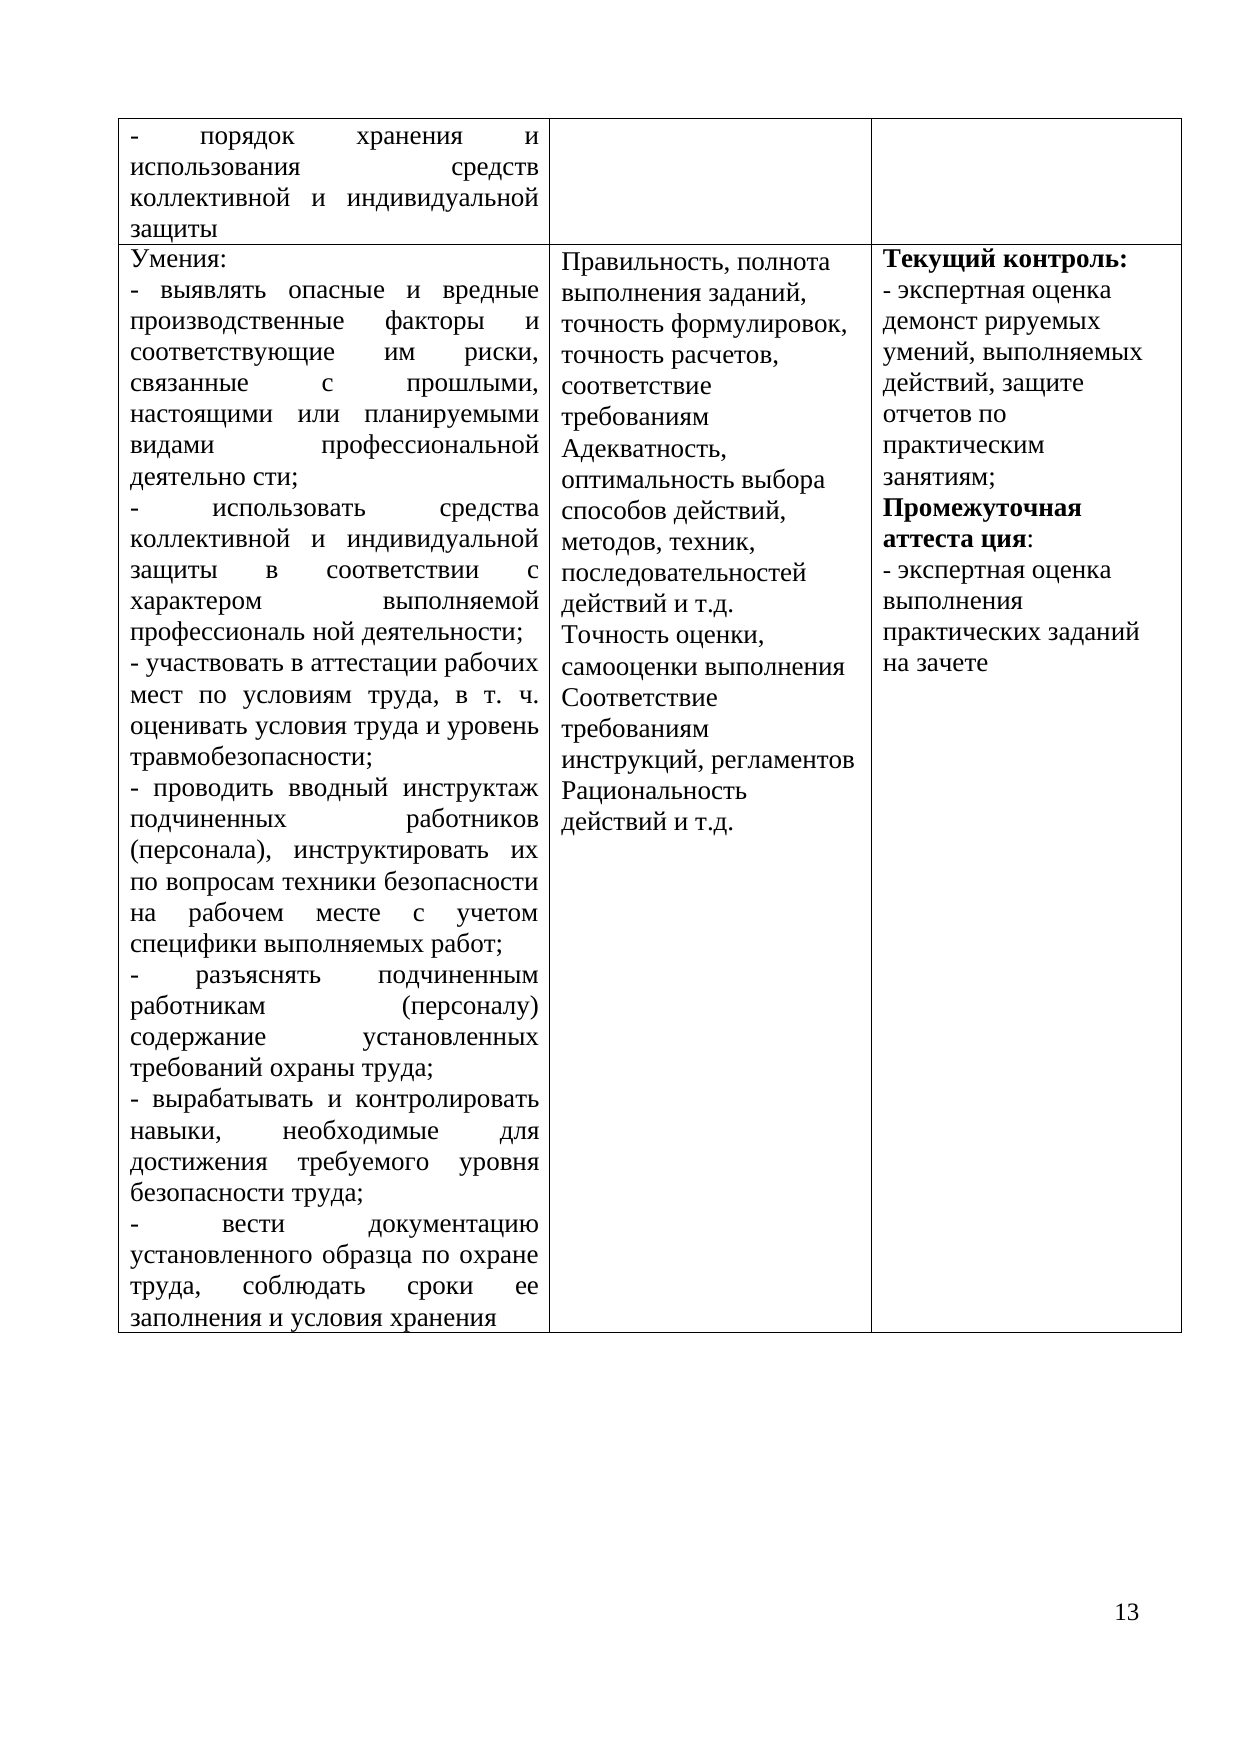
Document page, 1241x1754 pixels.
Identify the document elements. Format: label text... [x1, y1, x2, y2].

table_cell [550, 119, 871, 244]
table_cell Правильность, полнота выполнения заданий, точность формулировок, точность расчетов, соответствие требованиям Адекватность, оптимальность выбора способов действий, методов, техник, последовательностей действий и т.д. Точность оценки, самооценки выполнения Соответствие требованиям инструкций, регламентов Рациональность действий и т.д. [550, 245, 871, 1332]
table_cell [119, 119, 549, 244]
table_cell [872, 119, 1181, 244]
table_cell Текущий контроль: экспертная оценка демонст рируемых умений, выполняемых действий, защите отчетов по практическим занятиям; Промежуточная аттеста ция: экспертная оценка выполнения практических заданий на зачете [872, 245, 1181, 1332]
table_cell Умения: - выявлять опасные и вредные производственные факторы и соответствующие им риски, связанные с прошлыми, настоящими или планируемыми видами профессиональной деятельно сти; - использовать средства коллективной и индивидуальной защиты в соответствии с характером выполняемой профессиональ ной деятельности; - участвовать в аттестации рабочих мест по условиям труда, в т. ч. оценивать условия труда и уровень травмобезопасности; - проводить вводный инструктаж подчиненных работников (персонала), инструктировать их по вопросам техники безопасности на рабочем месте с учетом специфики выполняемых работ; - разъяснять подчиненным работникам (персоналу) содержание установленных требований охраны труда; - вырабатывать и контролировать навыки, необходимые для достижения требуемого уровня безопасности труда; - вести документацию установленного образца по охране труда, соблюдать сроки ее заполнения и условия хранения [119, 245, 549, 1332]
